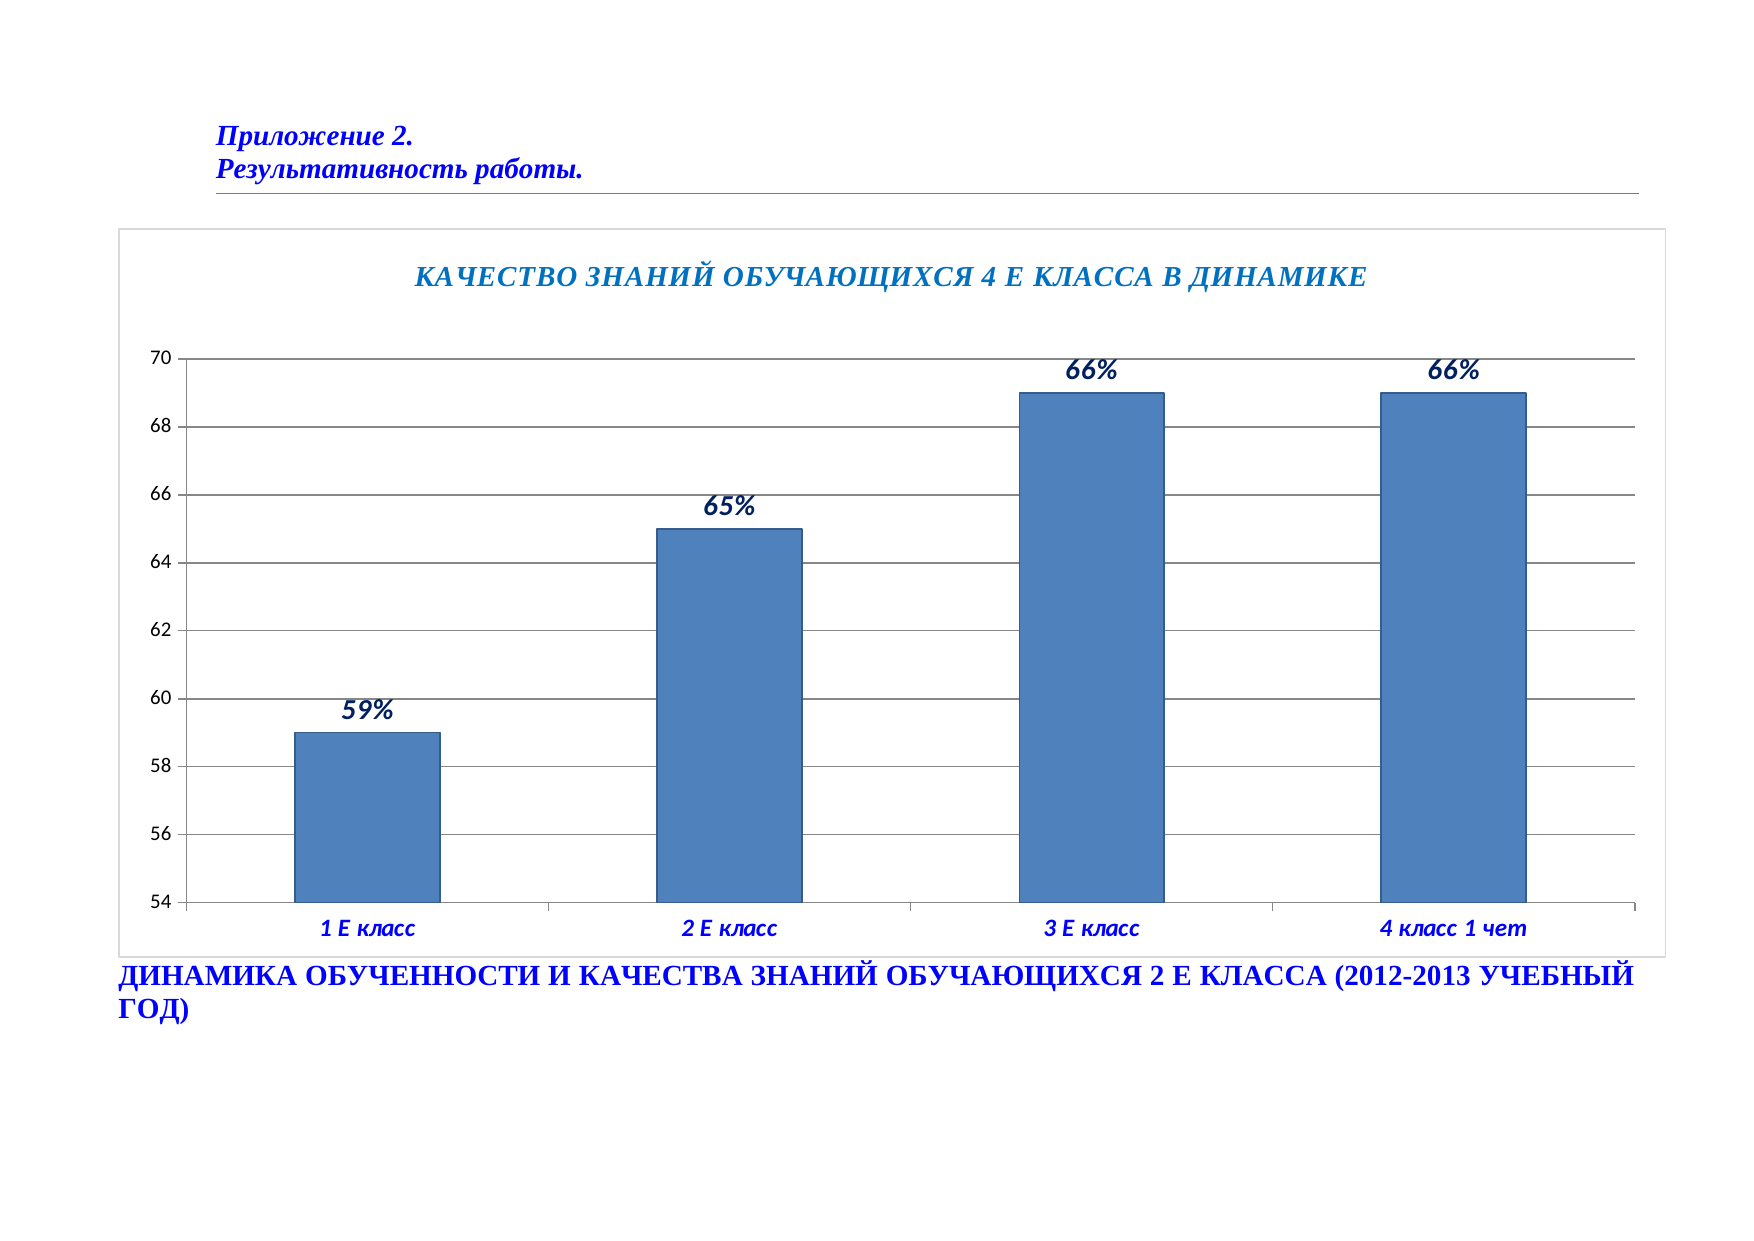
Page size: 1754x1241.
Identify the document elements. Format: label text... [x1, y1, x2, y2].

text Приложение 2. [216, 118, 1639, 152]
text ДИНАМИКА ОБУЧЕННОСТИ И КАЧЕСТВА ЗНАНИЙ ОБУЧАЮЩИХСЯ 2 Е КЛАССА (2012-2013 УЧЕБНЫЙ ГОД) [118, 958, 1636, 1025]
text Результативность работы. [216, 152, 1639, 193]
